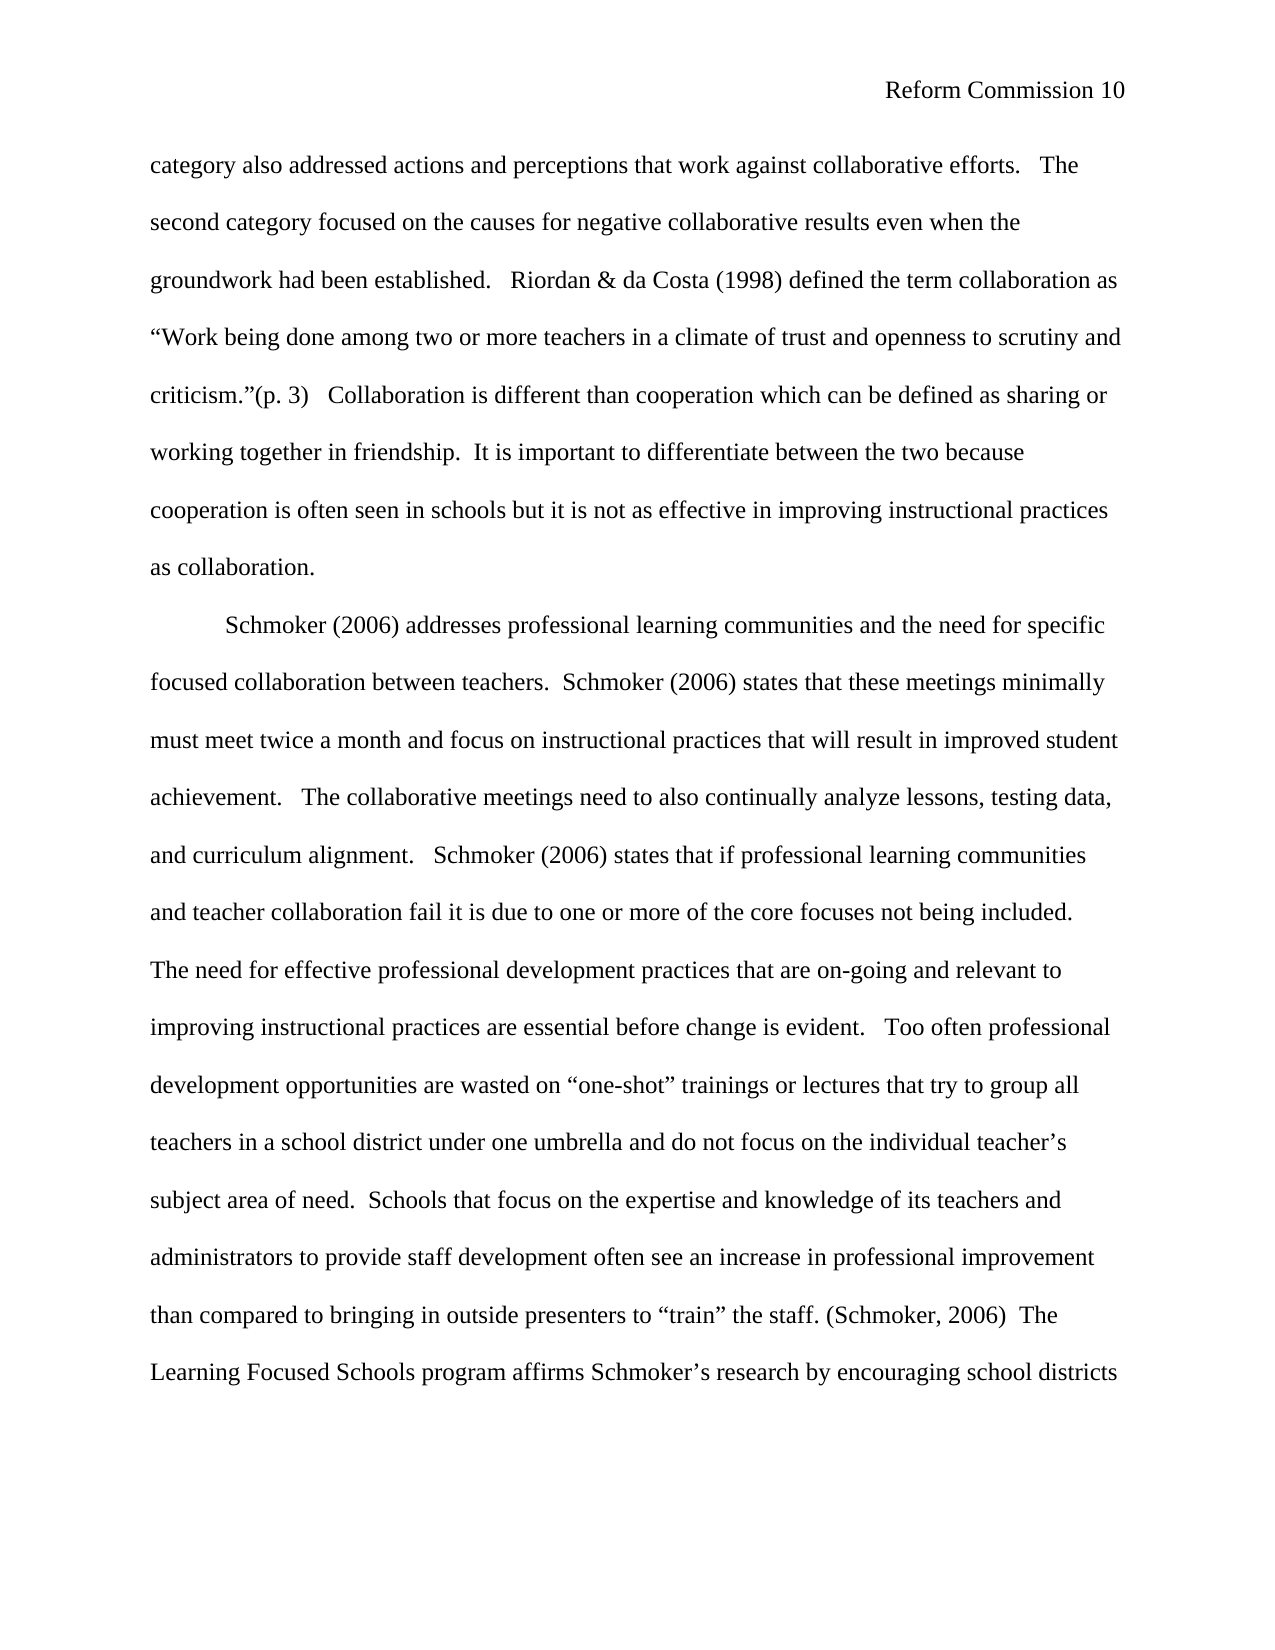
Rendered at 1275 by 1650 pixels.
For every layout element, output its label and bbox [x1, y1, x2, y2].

text [150, 610, 1125, 1386]
text [150, 150, 1125, 581]
